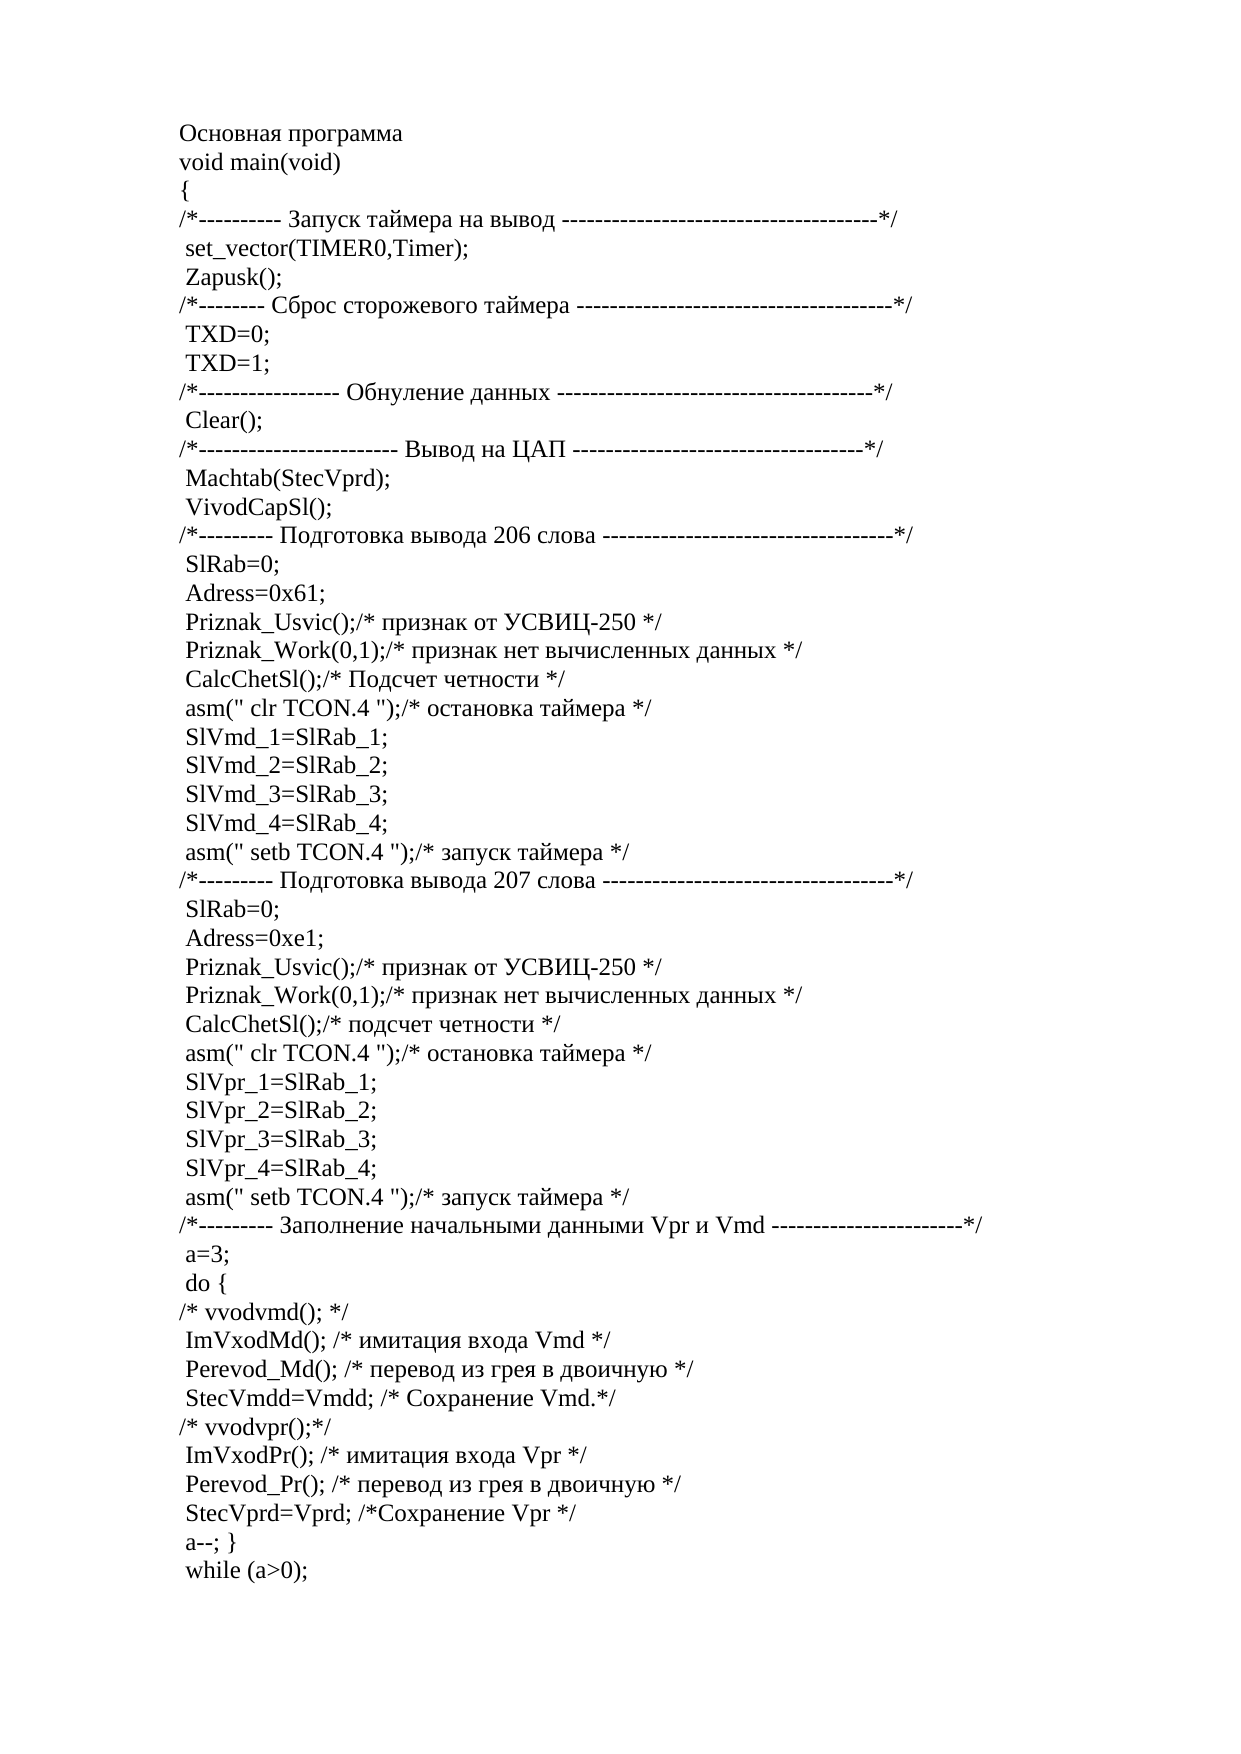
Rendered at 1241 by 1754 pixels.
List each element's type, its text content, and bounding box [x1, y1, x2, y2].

text SlVmd_4=SlRab_4; [120, 808, 1153, 837]
text Machtab(StecVprd); [120, 463, 1153, 492]
text StecVprd=Vprd; /*Сохранение Vpr */ [120, 1498, 1153, 1527]
text /*--------- Заполнение начальными данными Vpr и Vmd -----------------------*/ [120, 1211, 1153, 1239]
text Perevod_Pr(); /* перевод из грея в двоичную */ [120, 1469, 1153, 1498]
text TXD=0; [120, 319, 1153, 348]
text CalcChetSl();/* подсчет четности */ [120, 1009, 1153, 1038]
text CalcChetSl();/* Подсчет четности */ [120, 664, 1153, 693]
text SlVpr_3=SlRab_3; [120, 1124, 1153, 1153]
text /* vvodvpr();*/ [120, 1412, 1153, 1441]
text TXD=1; [120, 348, 1153, 377]
text SlVmd_2=SlRab_2; [120, 751, 1153, 779]
text VivodCapSl(); [120, 492, 1153, 521]
text StecVmdd=Vmdd; /* Сохранение Vmd.*/ [120, 1383, 1153, 1412]
text asm(" setb TCON.4 ");/* запуск таймера */ [120, 837, 1153, 866]
text a=3; [120, 1239, 1153, 1268]
text /*-------- Сброс сторожевого таймера --------------------------------------*/ [120, 291, 1153, 319]
text SlRab=0; [120, 549, 1153, 578]
text asm(" clr TCON.4 ");/* остановка таймера */ [120, 1038, 1153, 1067]
text asm(" clr TCON.4 ");/* остановка таймера */ [120, 693, 1153, 722]
text Adress=0xe1; [120, 923, 1153, 952]
text SlVmd_1=SlRab_1; [120, 722, 1153, 751]
text a--; } [120, 1527, 1153, 1556]
text Priznak_Work(0,1);/* признак нет вычисленных данных */ [120, 981, 1153, 1009]
text /*--------- Подготовка вывода 206 слова -----------------------------------*/ [120, 521, 1153, 549]
text SlVpr_2=SlRab_2; [120, 1096, 1153, 1124]
text Adress=0x61; [120, 578, 1153, 607]
text do { [120, 1268, 1153, 1297]
text set_vector(TIMER0,Timer); [120, 233, 1153, 262]
text asm(" setb TCON.4 ");/* запуск таймера */ [120, 1182, 1153, 1211]
text /*----------------- Обнуление данных --------------------------------------*/ [120, 377, 1153, 406]
text Основная программа [120, 118, 1153, 147]
text Priznak_Work(0,1);/* признак нет вычисленных данных */ [120, 636, 1153, 664]
text /*---------- Запуск таймера на вывод --------------------------------------*/ [120, 204, 1153, 233]
text Priznak_Usvic();/* признак от УСВИЦ-250 */ [120, 607, 1153, 636]
text Priznak_Usvic();/* признак от УСВИЦ-250 */ [120, 952, 1153, 981]
text void main(void) [120, 147, 1153, 176]
text /*------------------------ Вывод на ЦАП -----------------------------------*/ [120, 434, 1153, 463]
text SlVmd_3=SlRab_3; [120, 779, 1153, 808]
text { [120, 176, 1153, 204]
text SlVpr_1=SlRab_1; [120, 1067, 1153, 1096]
text /*--------- Подготовка вывода 207 слова -----------------------------------*/ [120, 866, 1153, 894]
text SlVpr_4=SlRab_4; [120, 1153, 1153, 1182]
text ImVxodMd(); /* имитация входа Vmd */ [120, 1326, 1153, 1354]
text /* vvodvmd(); */ [120, 1297, 1153, 1326]
text Zapusk(); [120, 262, 1153, 291]
text while (a>0); [120, 1556, 1153, 1584]
text ImVxodPr(); /* имитация входа Vpr */ [120, 1441, 1153, 1469]
text SlRab=0; [120, 894, 1153, 923]
text Clear(); [120, 406, 1153, 434]
text Perevod_Md(); /* перевод из грея в двоичную */ [120, 1354, 1153, 1383]
